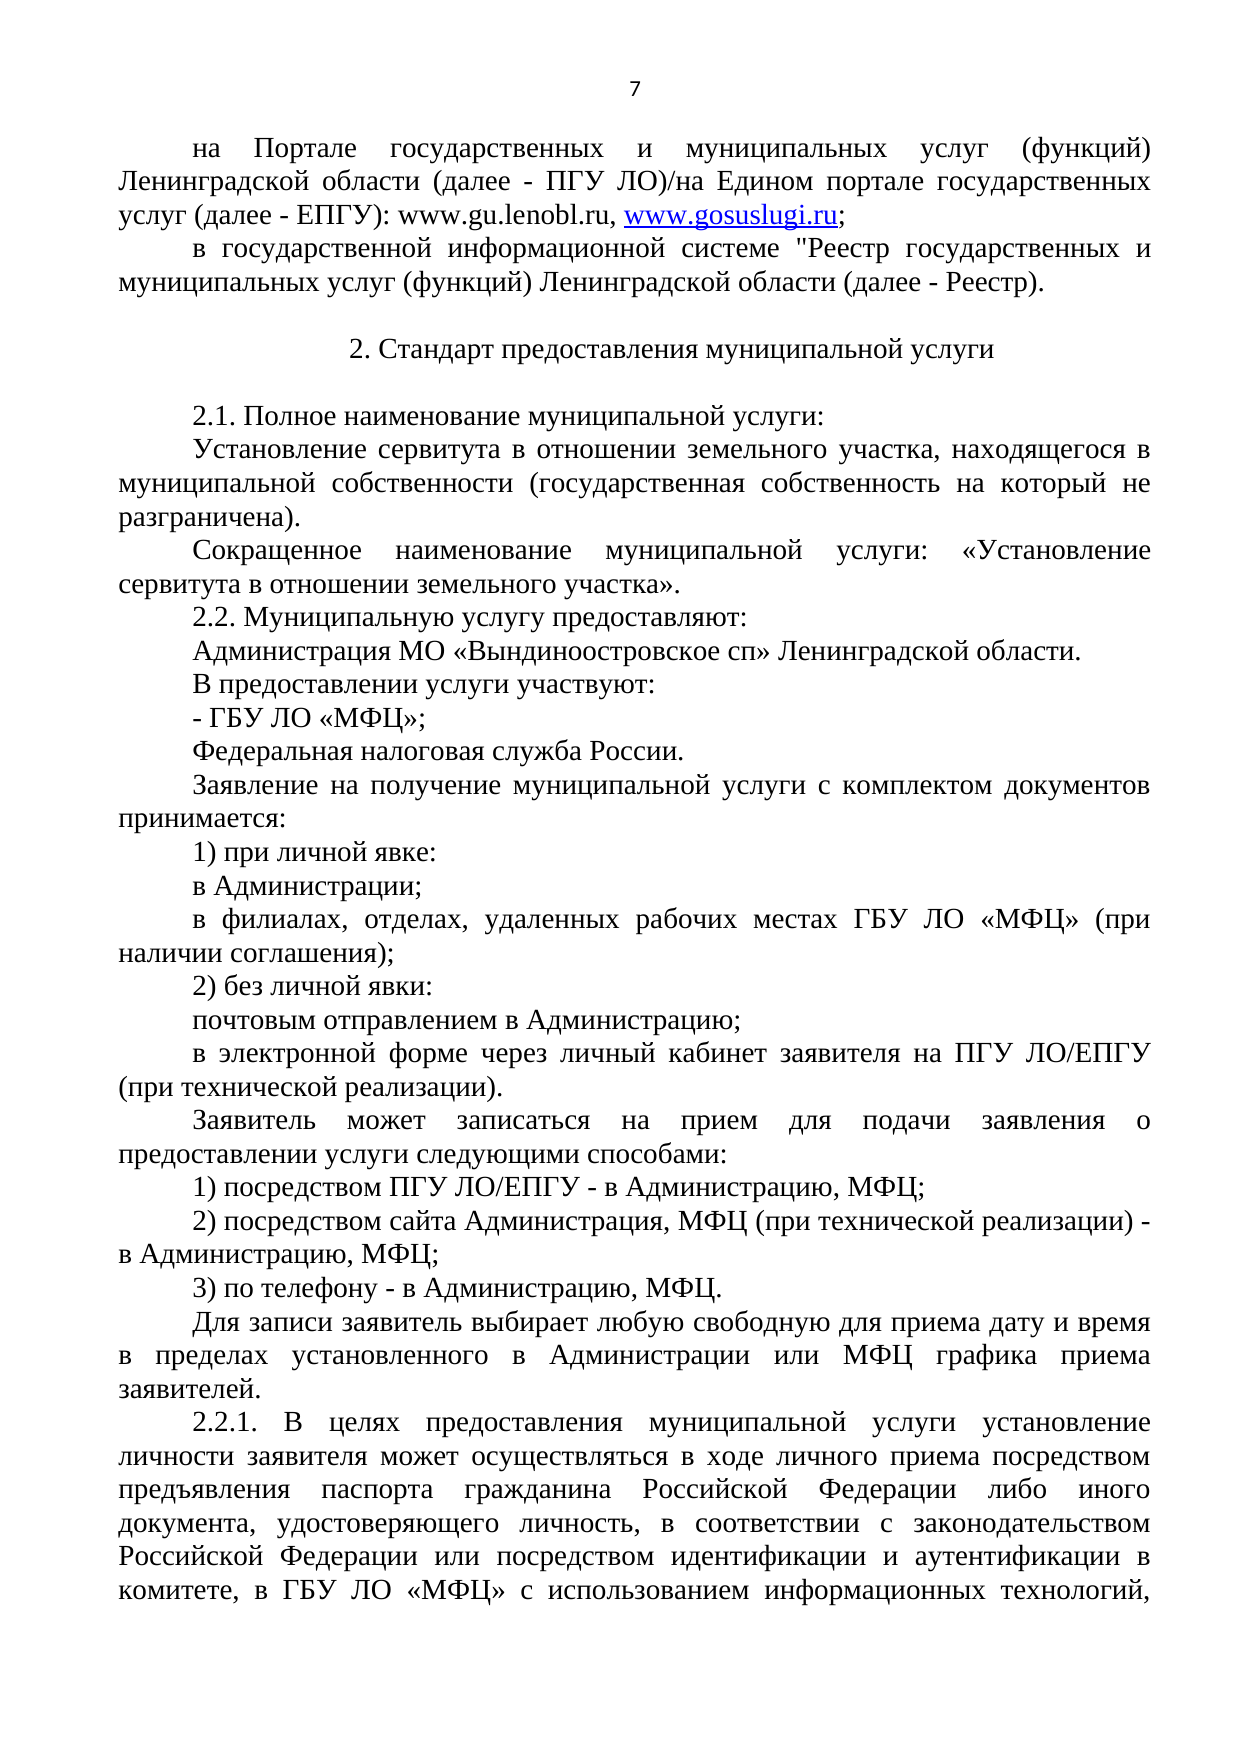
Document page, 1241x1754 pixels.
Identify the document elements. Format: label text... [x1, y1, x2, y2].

text в электронной форме через личный кабинет заявителя на ПГУ ЛО/ЕПГУ (при технической реализации). [118, 1035, 1152, 1102]
text 1) посредством ПГУ ЛО/ЕПГУ - в Администрацию, МФЦ; [118, 1169, 1152, 1203]
text 2) без личной явки: [118, 968, 1152, 1002]
text Администрация МО «Вындиноостровское сп» Ленинградской области. [118, 633, 1152, 666]
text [118, 1404, 1152, 1606]
text в Администрации; [118, 868, 1152, 901]
text Для записи заявитель выбирает любую свободную для приема дату и время в пределах установленного в Администрации или МФЦ графика приема заявителей. [118, 1304, 1152, 1404]
text в государственной информационной системе "Реестр государственных и муниципальных услуг (функций) Ленинградской области (далее - Реестр). [118, 230, 1152, 297]
text Сокращенное наименование муниципальной услуги: «Установление сервитута в отношении земельного участка». [118, 532, 1152, 599]
text - ГБУ ЛО «МФЦ»; [118, 700, 1152, 733]
text Заявление на получение муниципальной услуги с комплектом документов принимается: [118, 767, 1152, 834]
text Федеральная налоговая служба России. [118, 733, 1152, 767]
text 1) при личной явке: [118, 834, 1152, 868]
text на Портале государственных и муниципальных услуг (функций) Ленинградской области (далее - ПГУ ЛО)/на Едином портале государственных услуг (далее - ЕПГУ): www.gu.lenobl.ru, www.gosuslugi.ru; [118, 130, 1152, 230]
text 2.1. Полное наименование муниципальной услуги: [118, 398, 1152, 432]
text 2.2. Муниципальную услугу предоставляют: [118, 599, 1152, 633]
text 2) посредством сайта Администрация, МФЦ (при технической реализации) - в Администрацию, МФЦ; [118, 1203, 1152, 1270]
text В предоставлении услуги участвуют: [118, 666, 1152, 700]
text Установление сервитута в отношении земельного участка, находящегося в муниципальной собственности (государственная собственность на который не разграничена). [118, 432, 1152, 532]
text почтовым отправлением в Администрацию; [118, 1002, 1152, 1035]
text 3) по телефону - в Администрацию, МФЦ. [118, 1270, 1152, 1304]
text в филиалах, отделах, удаленных рабочих местах ГБУ ЛО «МФЦ» (при наличии соглашения); [118, 901, 1152, 968]
text Заявитель может записаться на прием для подачи заявления о предоставлении услуги следующими способами: [118, 1102, 1152, 1169]
text 2. Стандарт предоставления муниципальной услуги [118, 331, 1152, 364]
